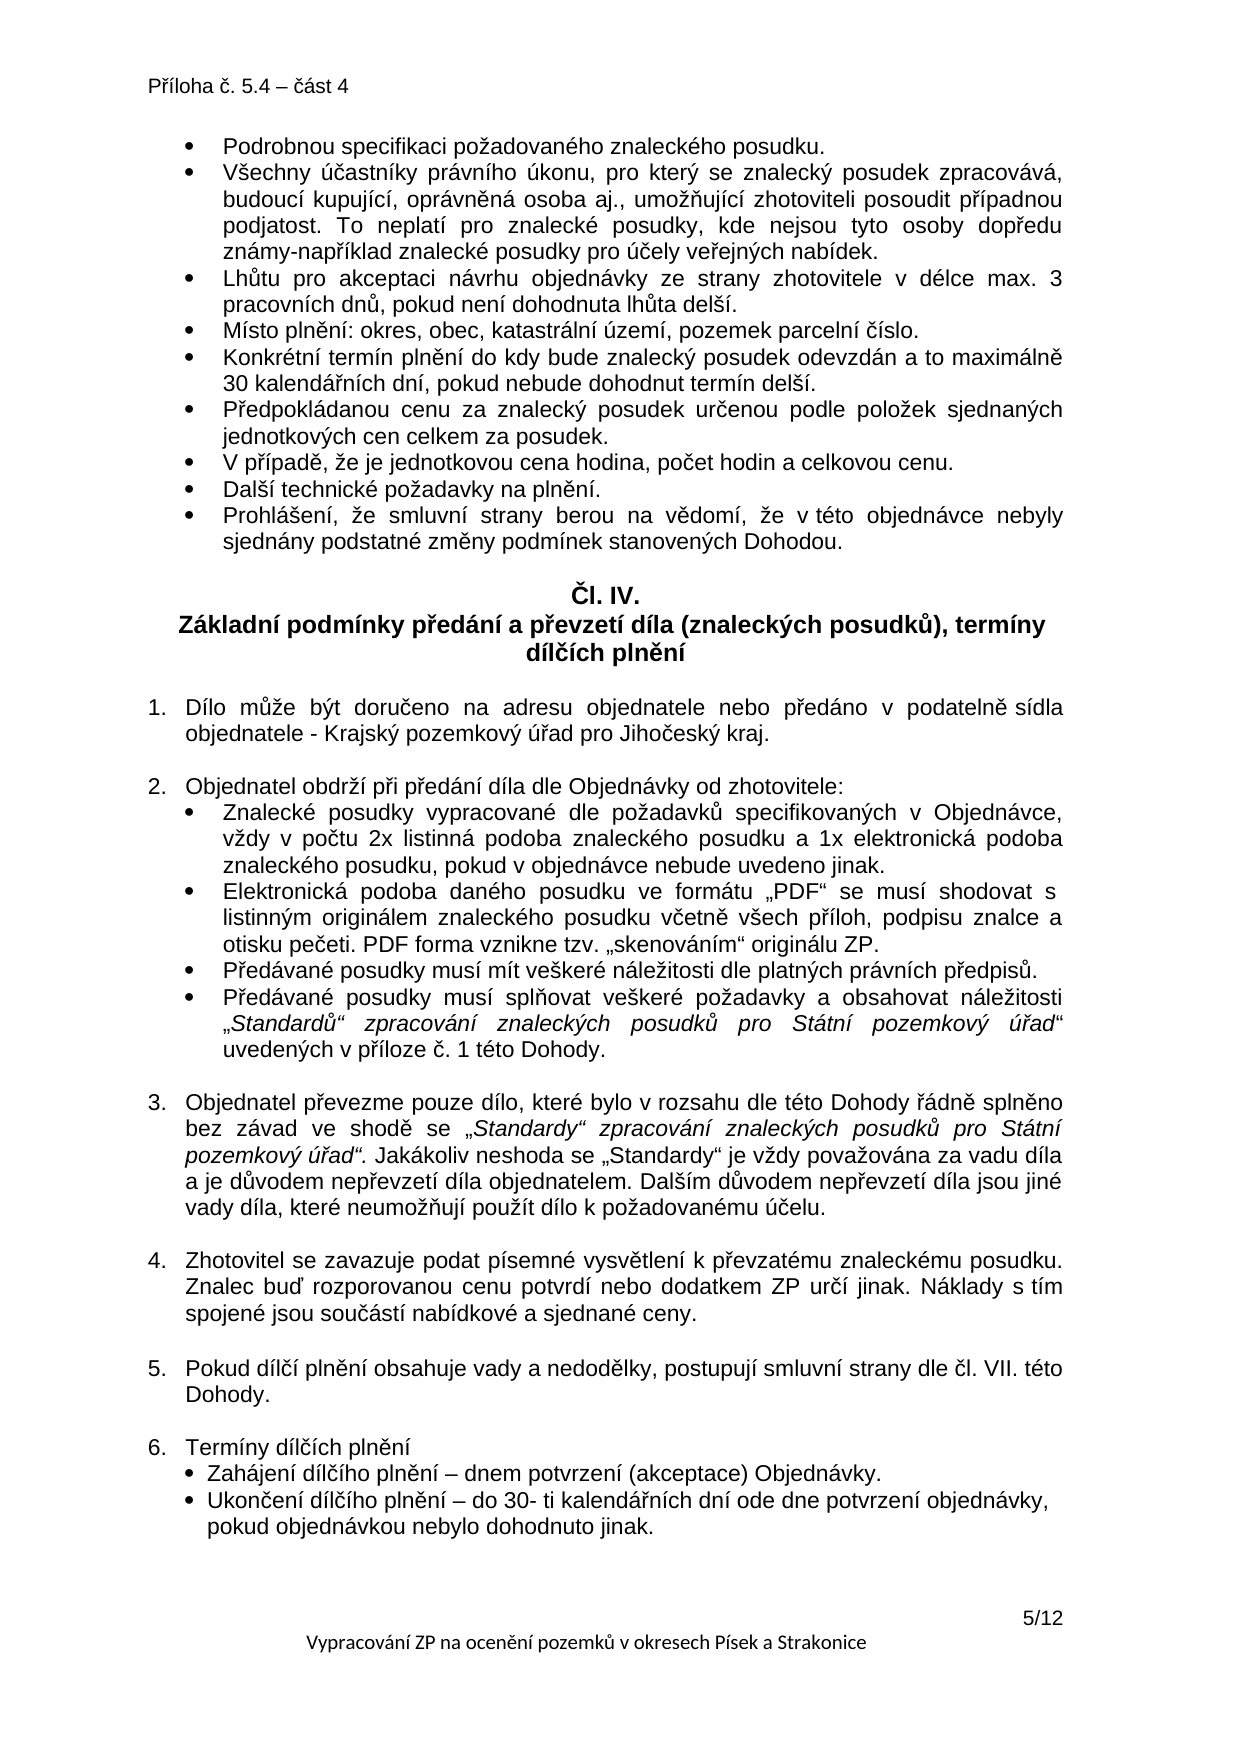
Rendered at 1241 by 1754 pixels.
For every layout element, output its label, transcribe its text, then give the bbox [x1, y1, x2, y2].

list Dílo může být doručeno na adresu objednatele nebo předáno v podatelně sídla objednatele - Krajský pozemkový úřad pro Jihočeský kraj. [148, 693, 1063, 746]
list Elektronická podoba daného posudku ve formátu „PDF“ se musí shodovat s listinným originálem znaleckého posudku včetně všech příloh, podpisu znalce a otisku pečeti. PDF forma vznikne tzv. „skenováním“ originálu ZP. [185, 878, 1063, 957]
list Místo plnění: okres, obec, katastrální území, pozemek parcelní číslo. [185, 317, 1063, 344]
list Zahájení dílčího plnění – dnem potvrzení (akceptace) Objednávky. [185, 1460, 1063, 1487]
list Termíny dílčích plnění [148, 1434, 1063, 1460]
list Objednatel obdrží při předání díla dle Objednávky od zhotovitele: [148, 773, 1063, 799]
list Podrobnou specifikaci požadovaného znaleckého posudku. [185, 133, 1063, 159]
list Předávané posudky musí splňovat veškeré požadavky a obsahovat náležitosti „Standardů“ zpracování znaleckých posudků pro Státní pozemkový úřad“ uvedených v příloze č. 1 této Dohody. [185, 983, 1063, 1062]
text Základní podmínky předání a převzetí díla (znaleckých posudků), termíny dílčích plnění [148, 610, 1063, 667]
list Všechny účastníky právního úkonu, pro který se znalecký posudek zpracovává, budoucí kupující, oprávněná osoba aj., umožňující zhotoviteli posoudit případnou podjatost. To neplatí pro znalecké posudky, kde nejsou tyto osoby dopředu známy-například znalecké posudky pro účely veřejných nabídek. [185, 159, 1063, 265]
list Pokud dílčí plnění obsahuje vady a nedodělky, postupují smluvní strany dle čl. VII. této Dohody. [148, 1355, 1063, 1407]
list Předpokládanou cenu za znalecký posudek určenou podle položek sjednaných jednotkových cen celkem za posudek. [185, 396, 1063, 449]
list V případě, že je jednotkovou cena hodina, počet hodin a celkovou cenu. [185, 449, 1063, 476]
list Další technické požadavky na plnění. [185, 476, 1063, 502]
list Ukončení dílčího plnění – do 30- ti kalendářních dní ode dne potvrzení objednávky, pokud objednávkou nebylo dohodnuto jinak. [185, 1487, 1063, 1539]
list Prohlášení, že smluvní strany berou na vědomí, že v této objednávce nebyly sjednány podstatné změny podmínek stanovených Dohodou. [185, 502, 1063, 554]
list Znalecké posudky vypracované dle požadavků specifikovaných v Objednávce, vždy v počtu 2x listinná podoba znaleckého posudku a 1x elektronická podoba znaleckého posudku, pokud v objednávce nebude uvedeno jinak. [185, 799, 1063, 878]
list Konkrétní termín plnění do kdy bude znalecký posudek odevzdán a to maximálně 30 kalendářních dní, pokud nebude dohodnut termín delší. [185, 344, 1063, 396]
list Objednatel převezme pouze dílo, které bylo v rozsahu dle této Dohody řádně splněno bez závad ve shodě se „Standardy“ zpracování znaleckých posudků pro Státní pozemkový úřad“. Jakákoliv neshoda se „Standardy“ je vždy považována za vadu díla a je důvodem nepřevzetí díla objednatelem. Dalším důvodem nepřevzetí díla jsou jiné vady díla, které neumožňují použít dílo k požadovanému účelu. [148, 1089, 1063, 1221]
list Předávané posudky musí mít veškeré náležitosti dle platných právních předpisů. [185, 957, 1063, 983]
list Lhůtu pro akceptaci návrhu objednávky ze strany zhotovitele v délce max. 3 pracovních dnů, pokud není dohodnuta lhůta delší. [185, 265, 1063, 317]
text Čl. IV. [148, 581, 1063, 610]
list Zhotovitel se zavazuje podat písemné vysvětlení k převzatému znaleckému posudku. Znalec buď rozporovanou cenu potvrdí nebo dodatkem ZP určí jinak. Náklady s tím spojené jsou součástí nabídkové a sjednané ceny. [148, 1247, 1063, 1326]
